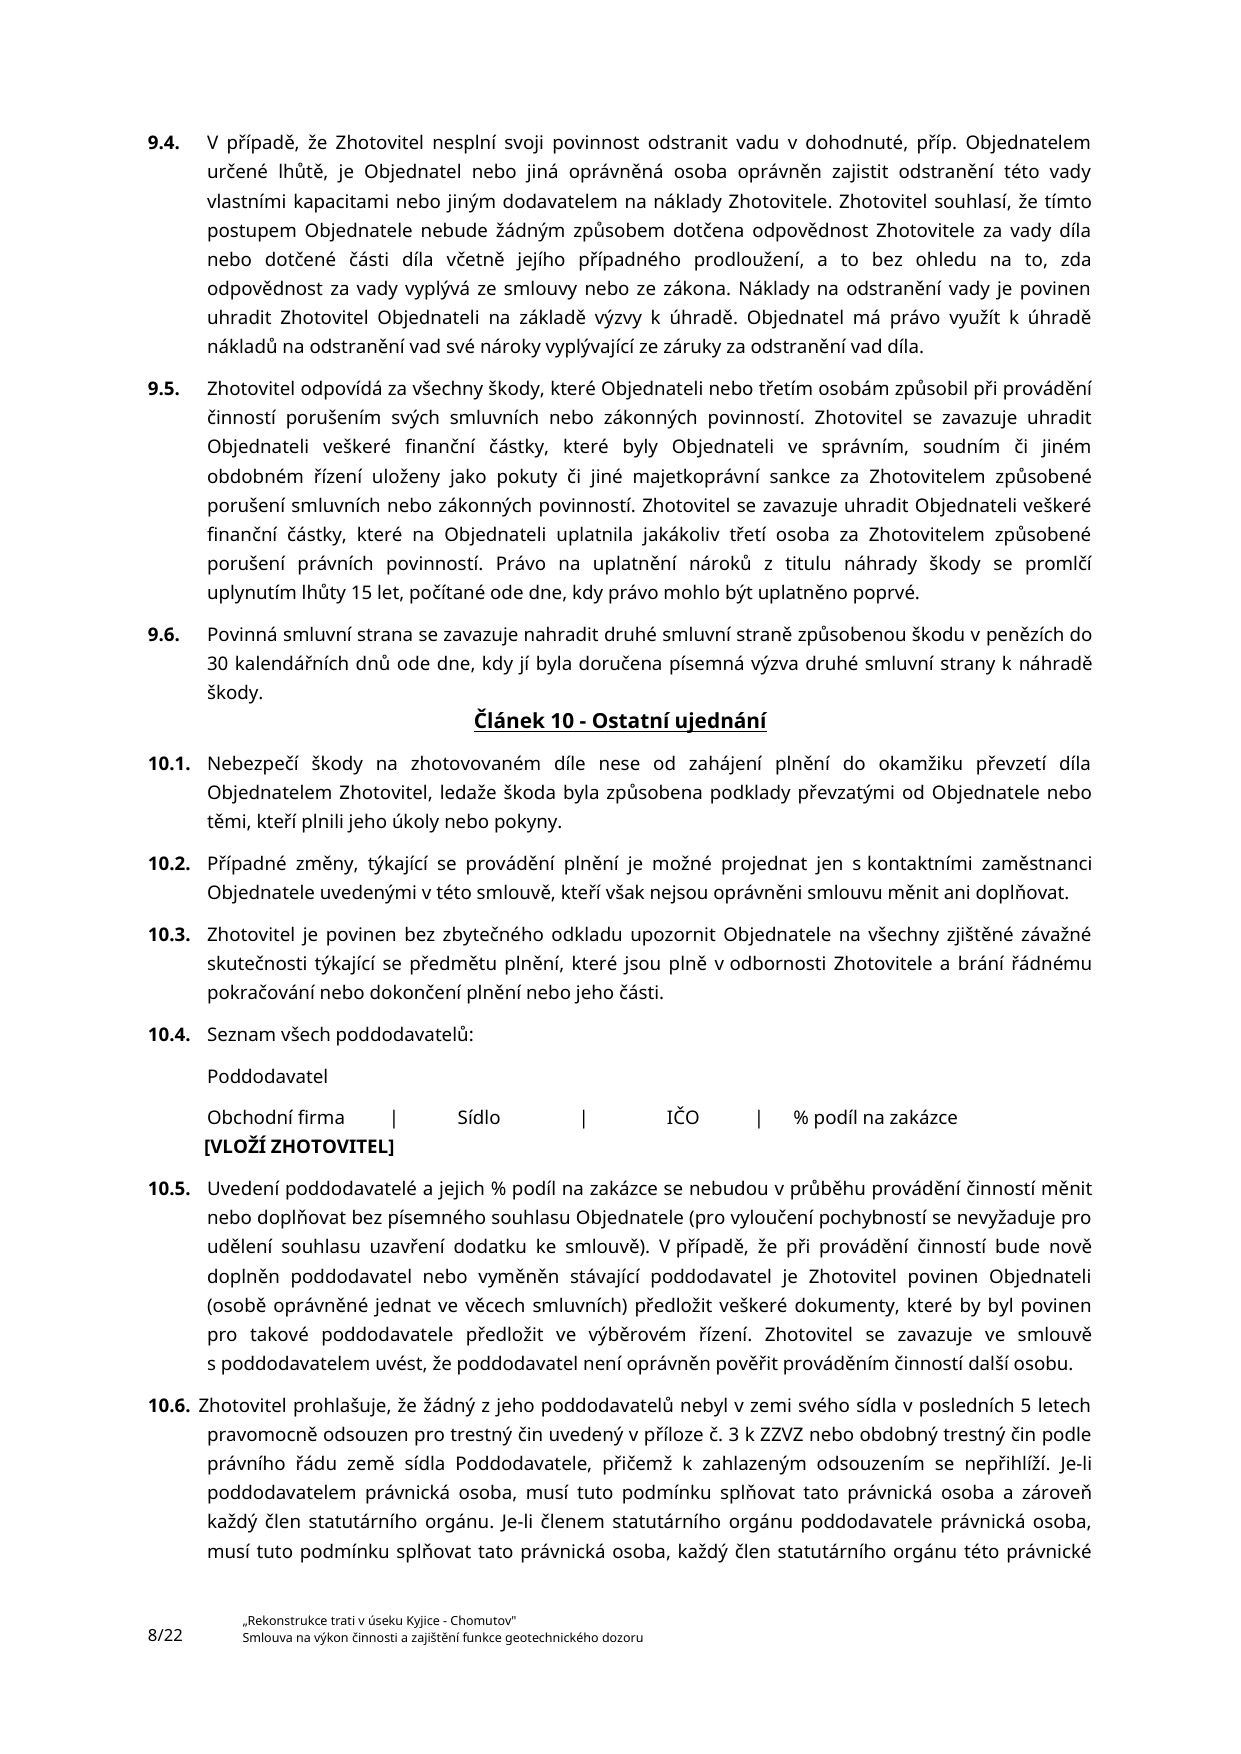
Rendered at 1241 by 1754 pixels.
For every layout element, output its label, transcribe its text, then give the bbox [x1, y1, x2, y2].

text 10.1. Nebezpečí škody na zhotovovaném díle nese od zahájení plnění do okamžiku převzetí díla Objednatelem Zhotovitel, ledaže škoda byla způsobena podklady převzatými od Objednatele nebo těmi, kteří plnili jeho úkoly nebo pokyny. [148, 747, 1092, 835]
text 10.3. Zhotovitel je povinen bez zbytečného odkladu upozornit Objednatele na všechny zjištěné závažné skutečnosti týkající se předmětu plnění, které jsou plně v odbornosti Zhotovitele a brání řádnému pokračování nebo dokončení plnění nebo jeho části. [148, 918, 1092, 1006]
text 10.4. Seznam všech poddodavatelů: [148, 1018, 1092, 1047]
text 10.2. Případné změny, týkající se provádění plnění je možné projednat jen s kontaktními zaměstnanci Objednatele uvedenými v této smlouvě, kteří však nejsou oprávněni smlouvu měnit ani doplňovat. [148, 847, 1092, 906]
text 9.4. V případě, že Zhotovitel nesplní svoji povinnost odstranit vadu v dohodnuté, příp. Objednatelem určené lhůtě, je Objednatel nebo jiná oprávněná osoba oprávněn zajistit odstranění této vady vlastními kapacitami nebo jiným dodavatelem na náklady Zhotovitele. Zhotovitel souhlasí, že tímto postupem Objednatele nebude žádným způsobem dotčena odpovědnost Zhotovitele za vady díla nebo dotčené části díla včetně jejího případného prodloužení, a to bez ohledu na to, zda odpovědnost za vady vyplývá ze smlouvy nebo ze zákona. Náklady na odstranění vady je povinen uhradit Zhotovitel Objednateli na základě výzvy k úhradě. Objednatel má právo využít k úhradě nákladů na odstranění vad své nároky vyplývající ze záruky za odstranění vad díla. [148, 126, 1092, 360]
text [148, 1389, 1092, 1564]
text Obchodní firma | Sídlo | IČO | % podíl na zakázce [151, 1101, 1092, 1131]
text 10.5. Uvedení poddodavatelé a jejich % podíl na zakázce se nebudou v průběhu provádění činností měnit nebo doplňovat bez písemného souhlasu Objednatele (pro vyloučení pochybností se nevyžaduje pro udělení souhlasu uzavření dodatku ke smlouvě). V případě, že při provádění činností bude nově doplněn poddodavatel nebo vyměněn stávající poddodavatel je Zhotovitel povinen Objednateli (osobě oprávněné jednat ve věcech smluvních) předložit veškeré dokumenty, které by byl povinen pro takové poddodavatele předložit ve výběrovém řízení. Zhotovitel se zavazuje ve smlouvě s poddodavatelem uvést, že poddodavatel není oprávněn pověřit prováděním činností další osobu. [148, 1172, 1092, 1376]
text Poddodavatel [204, 1060, 1092, 1089]
text [VLOŽÍ ZHOTOVITEL] [148, 1131, 1092, 1160]
text 9.6. Povinná smluvní strana se zavazuje nahradit druhé smluvní straně způsobenou škodu v penězích do 30 kalendářních dnů ode dne, kdy jí byla doručena písemná výzva druhé smluvní strany k náhradě škody. [148, 618, 1092, 706]
subtitle Článek 10 - Ostatní ujednání [148, 706, 1092, 735]
text 9.5. Zhotovitel odpovídá za všechny škody, které Objednateli nebo třetím osobám způsobil při provádění činností porušením svých smluvních nebo zákonných povinností. Zhotovitel se zavazuje uhradit Objednateli veškeré finanční částky, které byly Objednateli ve správním, soudním či jiném obdobném řízení uloženy jako pokuty či jiné majetkoprávní sankce za Zhotovitelem způsobené porušení smluvních nebo zákonných povinností. Zhotovitel se zavazuje uhradit Objednateli veškeré finanční částky, které na Objednateli uplatnila jakákoliv třetí osoba za Zhotovitelem způsobené porušení právních povinností. Právo na uplatnění nároků z titulu náhrady škody se promlčí uplynutím lhůty 15 let, počítané ode dne, kdy právo mohlo být uplatněno poprvé. [148, 372, 1092, 606]
